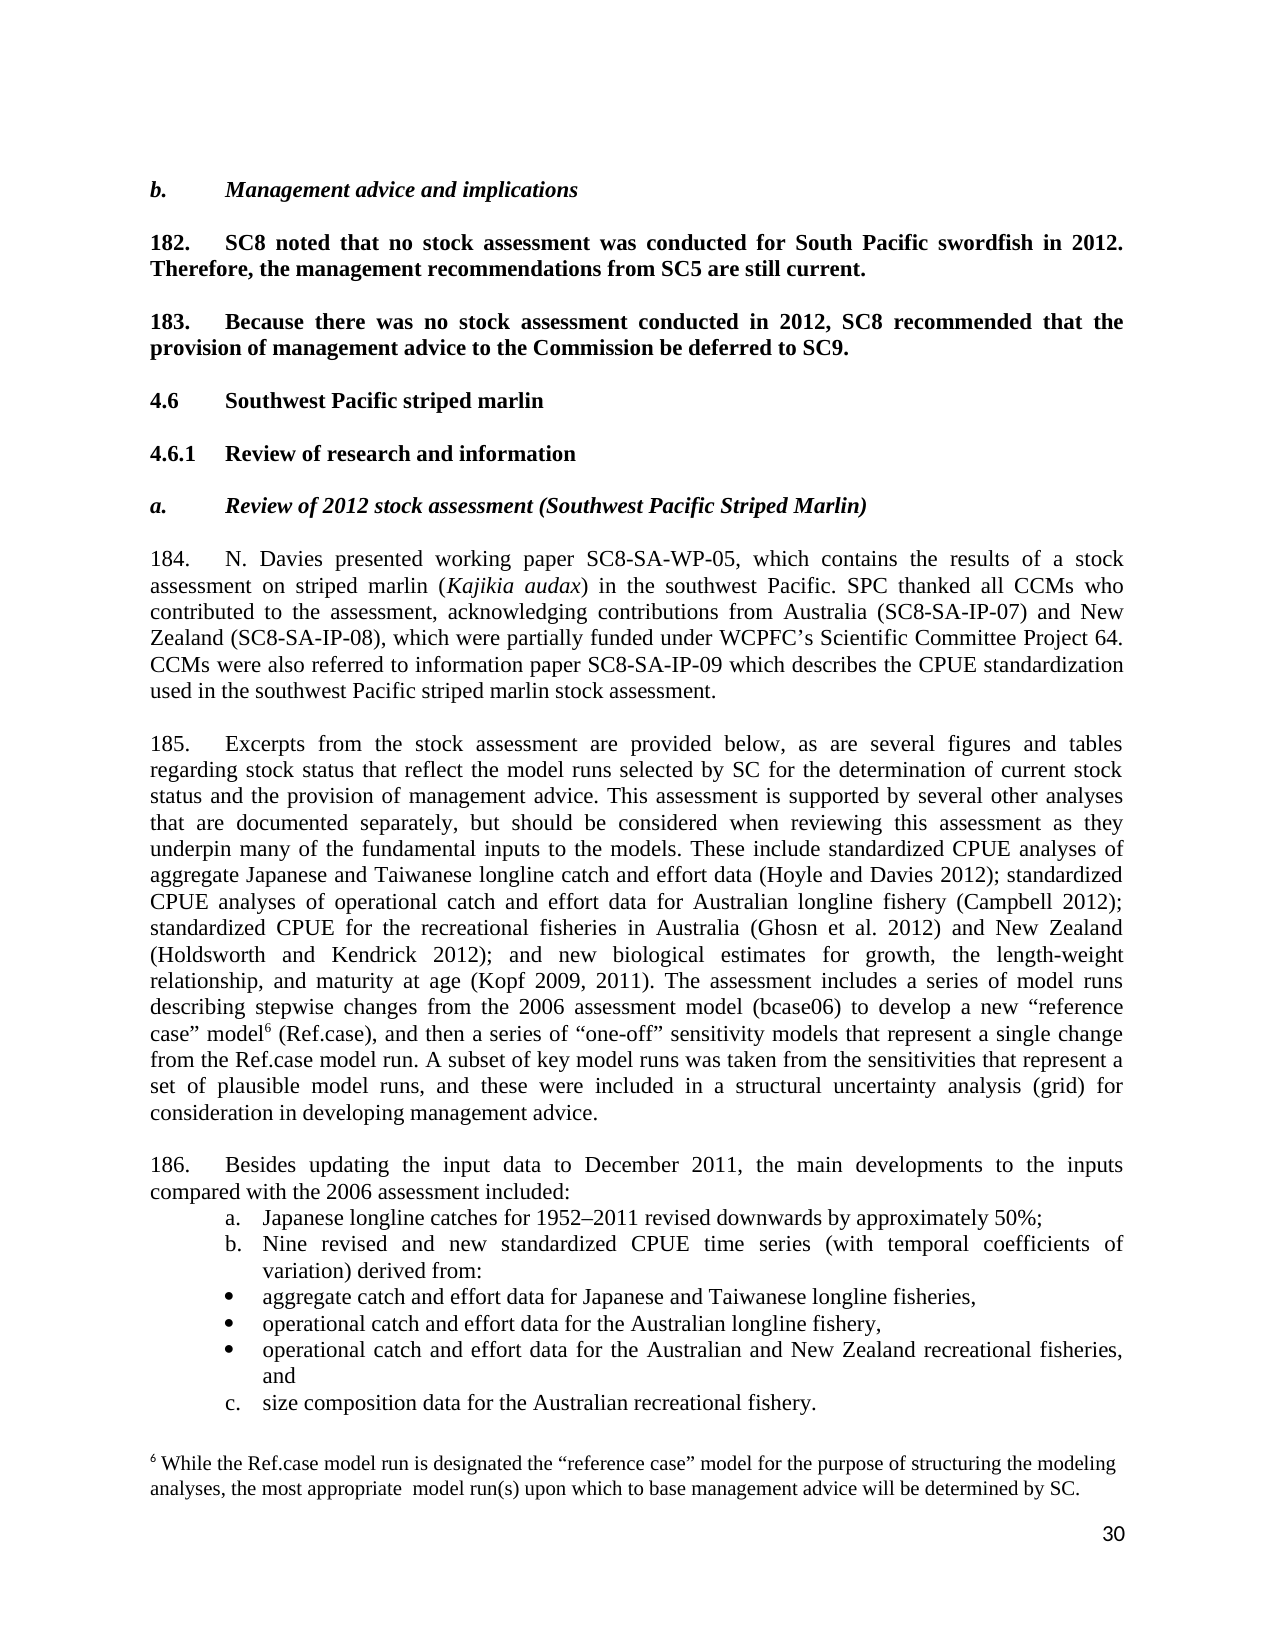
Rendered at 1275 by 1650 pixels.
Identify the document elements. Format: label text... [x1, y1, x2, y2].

list Excerpts from the stock assessment are provided below, as are several figures and tables regarding stock status that reflect the model runs selected by SC for the determination of current stock status and the provision of management advice. This assessment is supported by several other analyses that are documented separately, but should be considered when reviewing this assessment as they underpin many of the fundamental inputs to the models. These include standardized CPUE analyses of aggregate Japanese and Taiwanese longline catch and effort data (Hoyle and Davies 2012); standardized CPUE analyses of operational catch and effort data for Australian longline fishery (Campbell 2012); standardized CPUE for the recreational fisheries in Australia (Ghosn et al. 2012) and New Zealand (Holdsworth and Kendrick 2012); and new biological estimates for growth, the length-weight relationship, and maturity at age (Kopf 2009, 2011). The assessment includes a series of model runs describing stepwise changes from the 2006 assessment model (bcase06) to develop a new “reference case” model (Ref.case), and then a series of “one-off” sensitivity models that represent a single change from the Ref.case model run. A subset of key model runs was taken from the sensitivities that represent a set of plausible model runs, and these were included in a structural uncertainty analysis (grid) for consideration in developing management advice. [150, 730, 1125, 1125]
list Because there was no stock assessment conducted in 2012, SC8 recommended that the provision of management advice to the Commission be deferred to SC9. [150, 308, 1125, 361]
list N. Davies presented working paper SC8-SA-WP-05, which contains the results of a stock assessment on striped marlin (Kajikia audax) in the southwest Pacific. SPC thanked all CCMs who contributed to the assessment, acknowledging contributions from Australia (SC8-SA-IP-07) and New Zealand (SC8-SA-IP-08), which were partially funded under WCPFC’s Scientific Committee Project 64. CCMs were also referred to information paper SC8-SA-IP-09 which describes the CPUE standardization used in the southwest Pacific striped marlin stock assessment. [150, 545, 1125, 703]
text b. Management advice and implications [150, 176, 1125, 203]
list SC8 noted that no stock assessment was conducted for South Pacific swordfish in 2012. Therefore, the management recommendations from SC5 are still current. [150, 229, 1125, 282]
list aggregate catch and effort data for Japanese and Taiwanese longline fisheries, [225, 1283, 1125, 1309]
text 4.6 Southwest Pacific striped marlin [150, 387, 1125, 413]
text 4.6.1 Review of research and information [150, 440, 1125, 466]
list operational catch and effort data for the Australian longline fishery, [225, 1309, 1125, 1336]
list Review of 2012 stock assessment (Southwest Pacific Striped Marlin) [150, 493, 1125, 519]
text c. size composition data for the Australian recreational fishery. [225, 1389, 1125, 1415]
list Japanese longline catches for 1952–2011 revised downwards by approximately 50%; [225, 1204, 1125, 1231]
list Nine revised and new standardized CPUE time series (with temporal coefficients of variation) derived from: [225, 1231, 1125, 1283]
list Besides updating the input data to December 2011, the main developments to the inputs compared with the 2006 assessment included: [150, 1151, 1125, 1204]
list operational catch and effort data for the Australian and New Zealand recreational fisheries, and [225, 1336, 1125, 1389]
